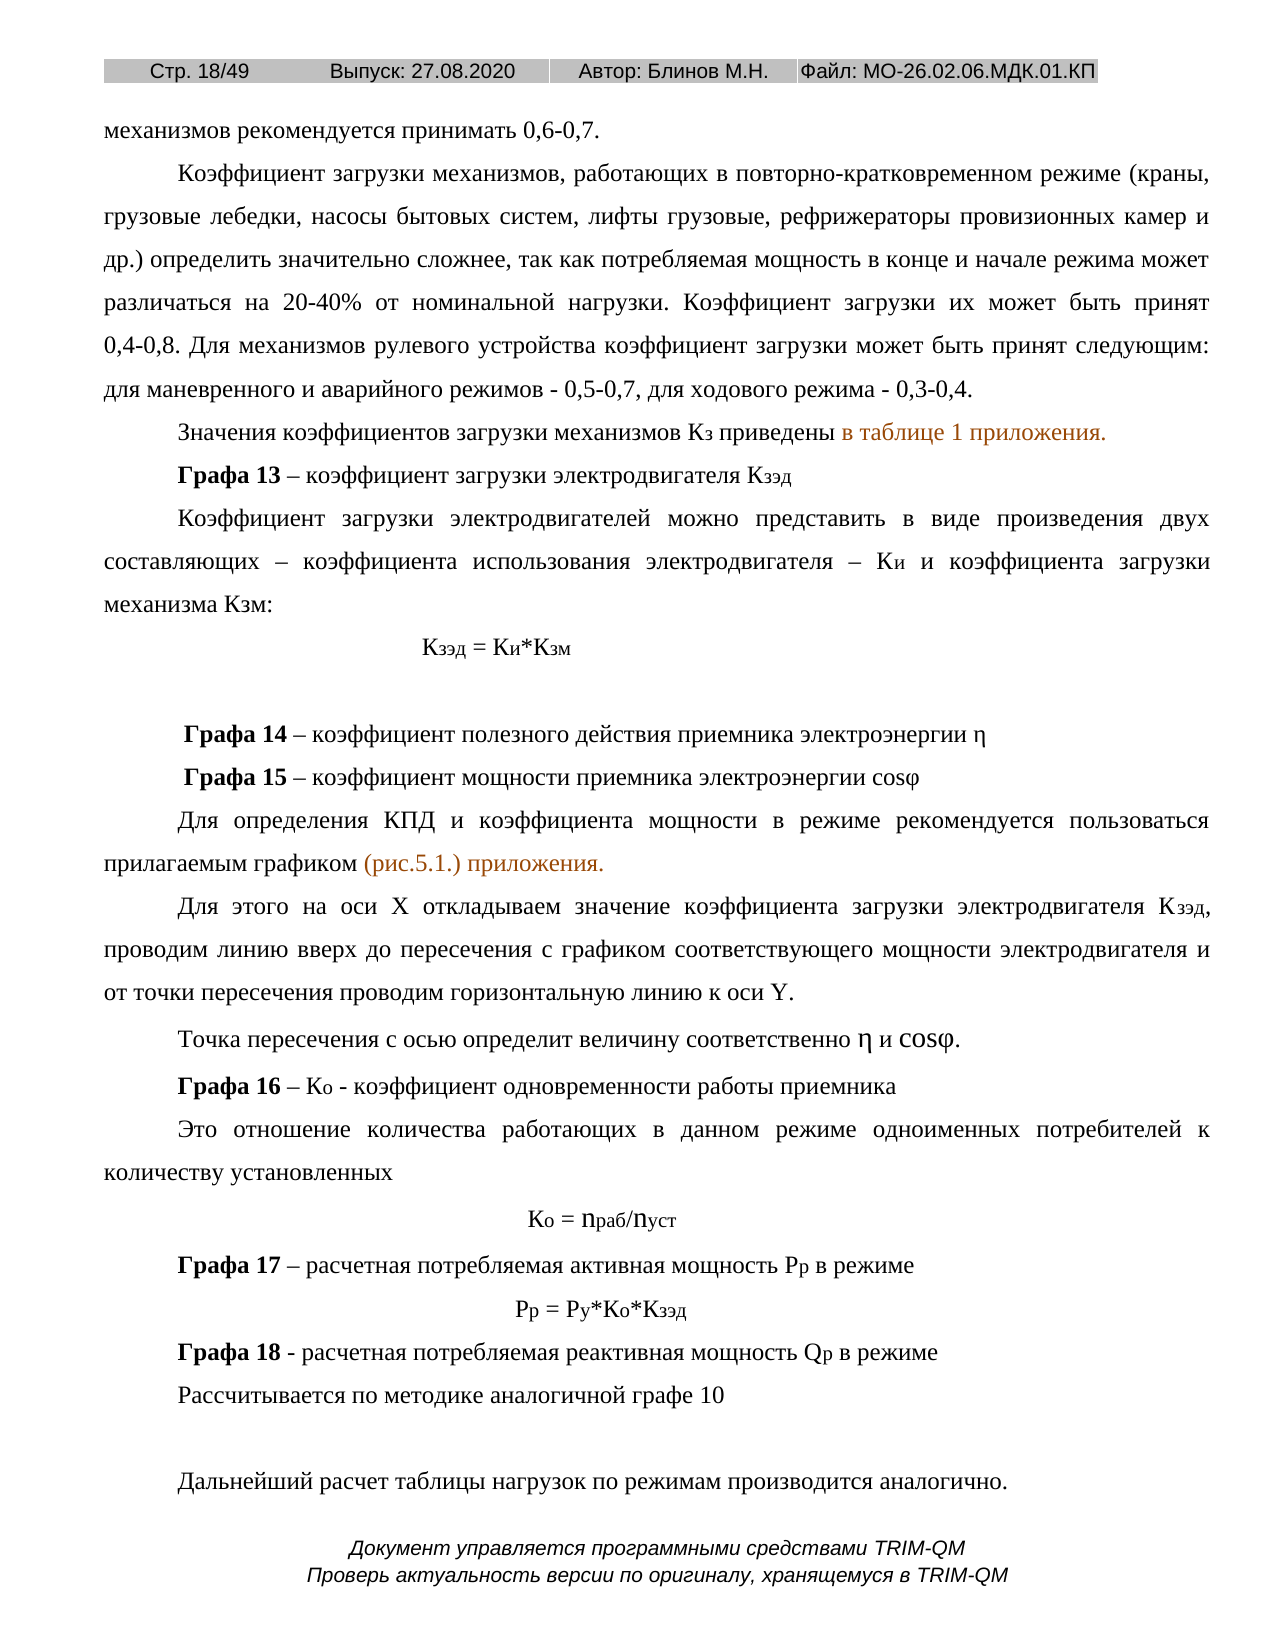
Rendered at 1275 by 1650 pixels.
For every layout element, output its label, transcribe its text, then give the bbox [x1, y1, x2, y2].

text Рассчитывается по методике аналогичной графе 10 [103, 1380, 1211, 1409]
text Коэффициент загрузки электродвигателей можно представить в виде произведения двух составляющих – коэффициента использования электродвигателя – Ки и коэффициента загрузки механизма Кзм: [103, 503, 1211, 618]
text Графа 17 – расчетная потребляемая активная мощность Рр в режиме [103, 1251, 1211, 1279]
text Это отношение количества работающих в данном режиме одноименных потребителей к количеству установленных [103, 1114, 1211, 1186]
text Ко = nраб/nуст [103, 1200, 1211, 1234]
text Точка пересечения с осью определит величину соответственно η и cosφ. [103, 1021, 1211, 1054]
text Рр = Ру*Ко*Кзэд [103, 1294, 1211, 1322]
text Графа 16 – Ко - коэффициент одновременности работы приемника [103, 1071, 1211, 1099]
text Дальнейший расчет таблицы нагрузок по режимам производится аналогично. [103, 1466, 1211, 1495]
text Для определения КПД и коэффициента мощности в режиме рекомендуется пользоваться прилагаемым графиком (рис.5.1.) приложения. [103, 805, 1211, 877]
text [103, 115, 1211, 144]
text Значения коэффициентов загрузки механизмов Кз приведены в таблице 1 приложения. [103, 417, 1211, 446]
text Коэффициент загрузки механизмов, работающих в повторно-кратковременном режиме (краны, грузовые лебедки, насосы бытовых систем, лифты грузовые, рефрижераторы провизионных камер и др.) определить значительно сложнее, так как потребляемая мощность в конце и начале режима может различаться на 20-40% от номинальной нагрузки. Коэффициент загрузки их может быть принят 0,4-0,8. Для механизмов рулевого устройства коэффициент загрузки может быть принят следующим: для маневренного и аварийного режимов - 0,5-0,7, для ходового режима - 0,3-0,4. [103, 158, 1211, 402]
text Для этого на оси Х откладываем значение коэффициента загрузки электродвигателя Кзэд, проводим линию вверх до пересечения с графиком соответствующего мощности электродвигателя и от точки пересечения проводим горизонтальную линию к оси Y. [103, 891, 1211, 1006]
text Графа 18 - расчетная потребляемая реактивная мощность Qр в режиме [103, 1337, 1211, 1366]
text Графа 13 – коэффициент загрузки электродвигателя Кзэд [103, 460, 1211, 489]
text Графа 14 – коэффициент полезного действия приемника электроэнергии η [103, 719, 1211, 747]
text Кзэд = Ки*Кзм [103, 632, 1211, 661]
text Графа 15 – коэффициент мощности приемника электроэнергии cosφ [103, 762, 1211, 791]
